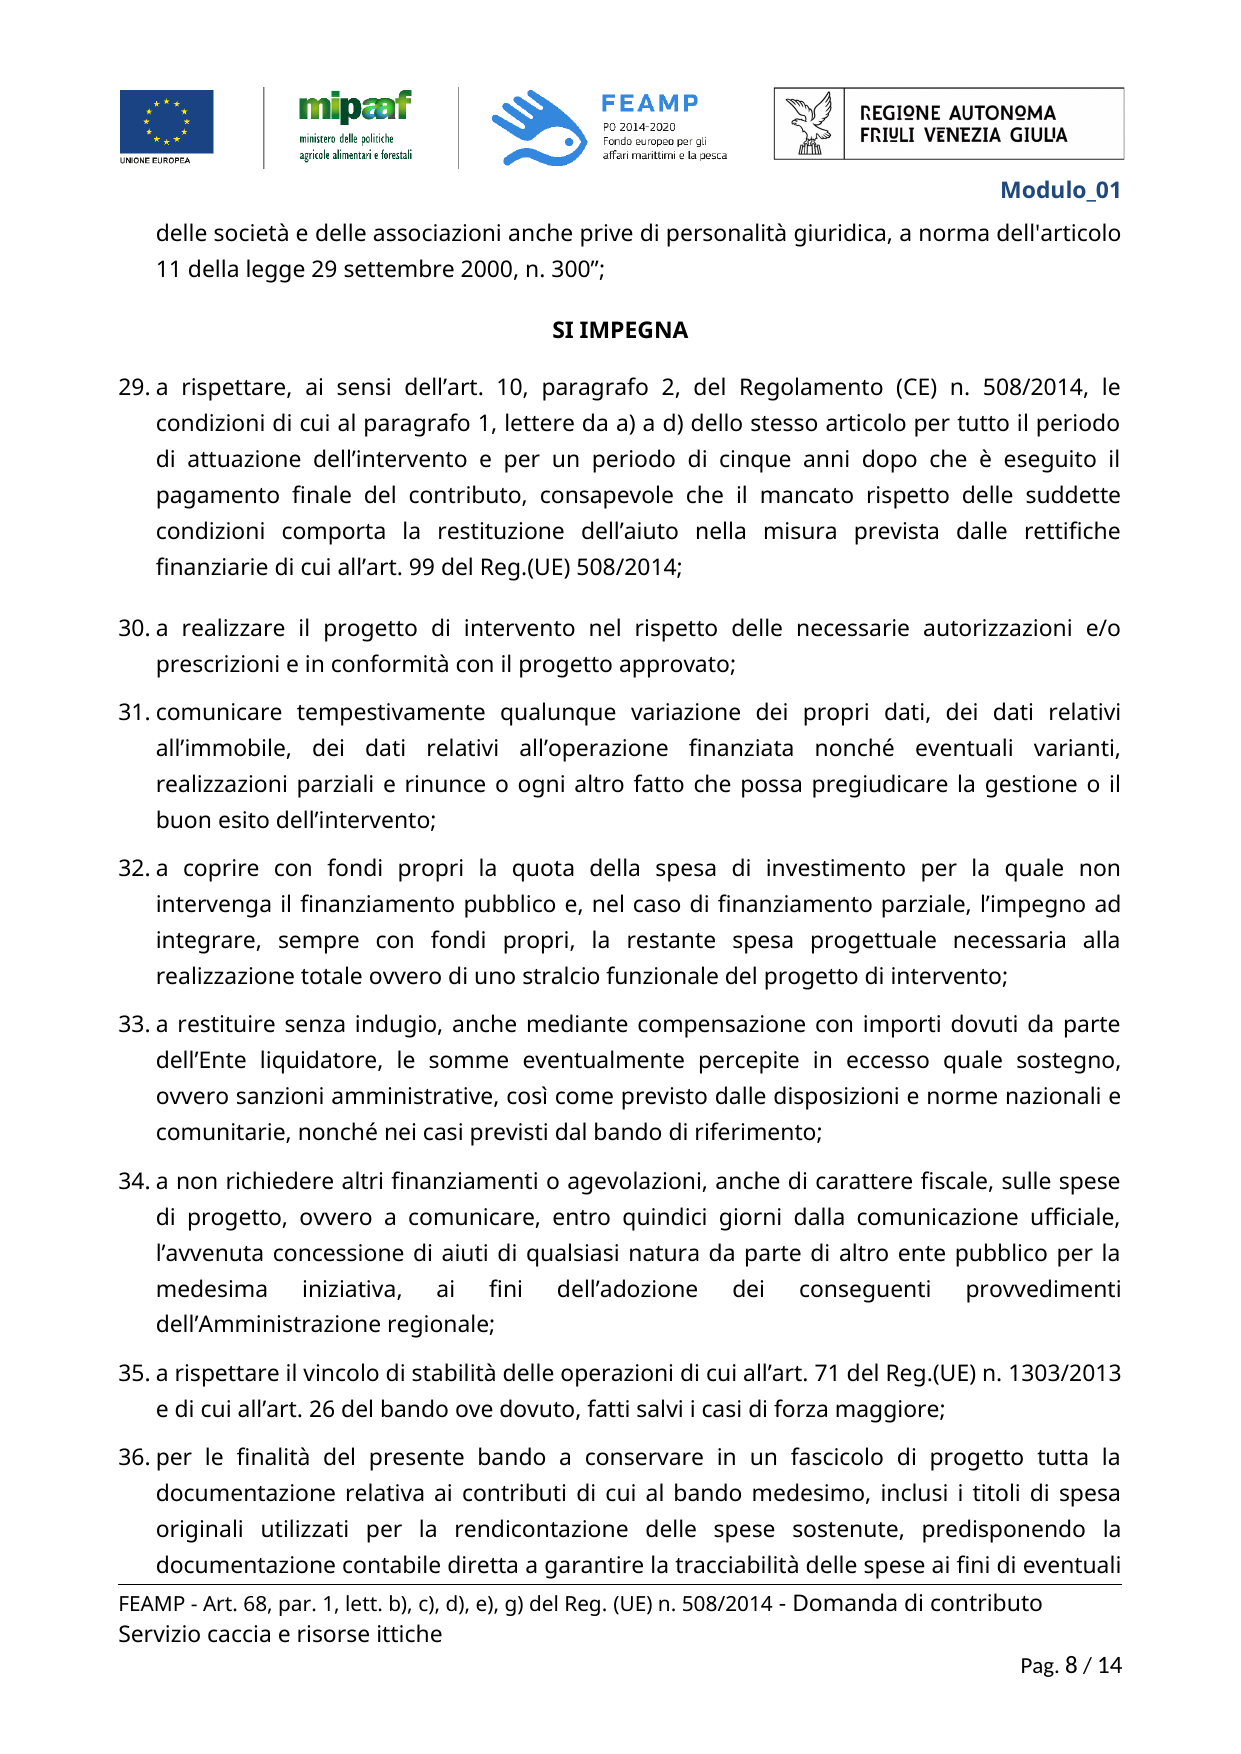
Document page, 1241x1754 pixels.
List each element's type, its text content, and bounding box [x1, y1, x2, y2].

picture [79, 53, 762, 190]
text SI IMPEGNA [118, 314, 1122, 345]
picture [773, 87, 1125, 160]
list a non richiedere altri finanziamenti o agevolazioni, anche di carattere fiscale, sulle spese di progetto, ovvero a comunicare, entro quindici giorni dalla comunicazione ufficiale, l’avvenuta concessione di aiuti di qualsiasi natura da parte di altro ente pubblico per la medesima iniziativa, ai fini dell’adozione dei conseguenti provvedimenti dell’Amministrazione regionale; [118, 1165, 1122, 1340]
list a rispettare il vincolo di stabilità delle operazioni di cui all’art. 71 del Reg.(UE) n. 1303/2013 e di cui all’art. 26 del bando ove dovuto, fatti salvi i casi di forza maggiore; [118, 1357, 1122, 1424]
list a realizzare il progetto di intervento nel rispetto delle necessarie autorizzazioni e/o prescrizioni e in conformità con il progetto approvato; [118, 612, 1122, 679]
list a restituire senza indugio, anche mediante compensazione con importi dovuti da parte dell’Ente liquidatore, le somme eventualmente percepite in eccesso quale sostegno, ovvero sanzioni amministrative, così come previsto dalle disposizioni e norme nazionali e comunitarie, nonché nei casi previsti dal bando di riferimento; [118, 1008, 1122, 1147]
list a coprire con fondi propri la quota della spesa di investimento per la quale non intervenga il finanziamento pubblico e, nel caso di finanziamento parziale, l’impegno ad integrare, sempre con fondi propri, la restante spesa progettuale necessaria alla realizzazione totale ovvero di uno stralcio funzionale del progetto di intervento; [118, 852, 1122, 991]
list comunicare tempestivamente qualunque variazione dei propri dati, dei dati relativi all’immobile, dei dati relativi all’operazione finanziata nonché eventuali varianti, realizzazioni parziali e rinunce o ogni altro fatto che possa pregiudicare la gestione o il buon esito dell’intervento; [118, 696, 1122, 835]
list a rispettare, ai sensi dell’art. 10, paragrafo 2, del Regolamento (CE) n. 508/2014, le condizioni di cui al paragrafo 1, lettere da a) a d) dello stesso articolo per tutto il periodo di attuazione dell’intervento e per un periodo di cinque anni dopo che è eseguito il pagamento finale del contributo, consapevole che il mancato rispetto delle suddette condizioni comporta la restituzione dell’aiuto nella misura prevista dalle rettifiche finanziarie di cui all’art. 99 del Reg.(UE) 508/2014; [118, 371, 1122, 582]
